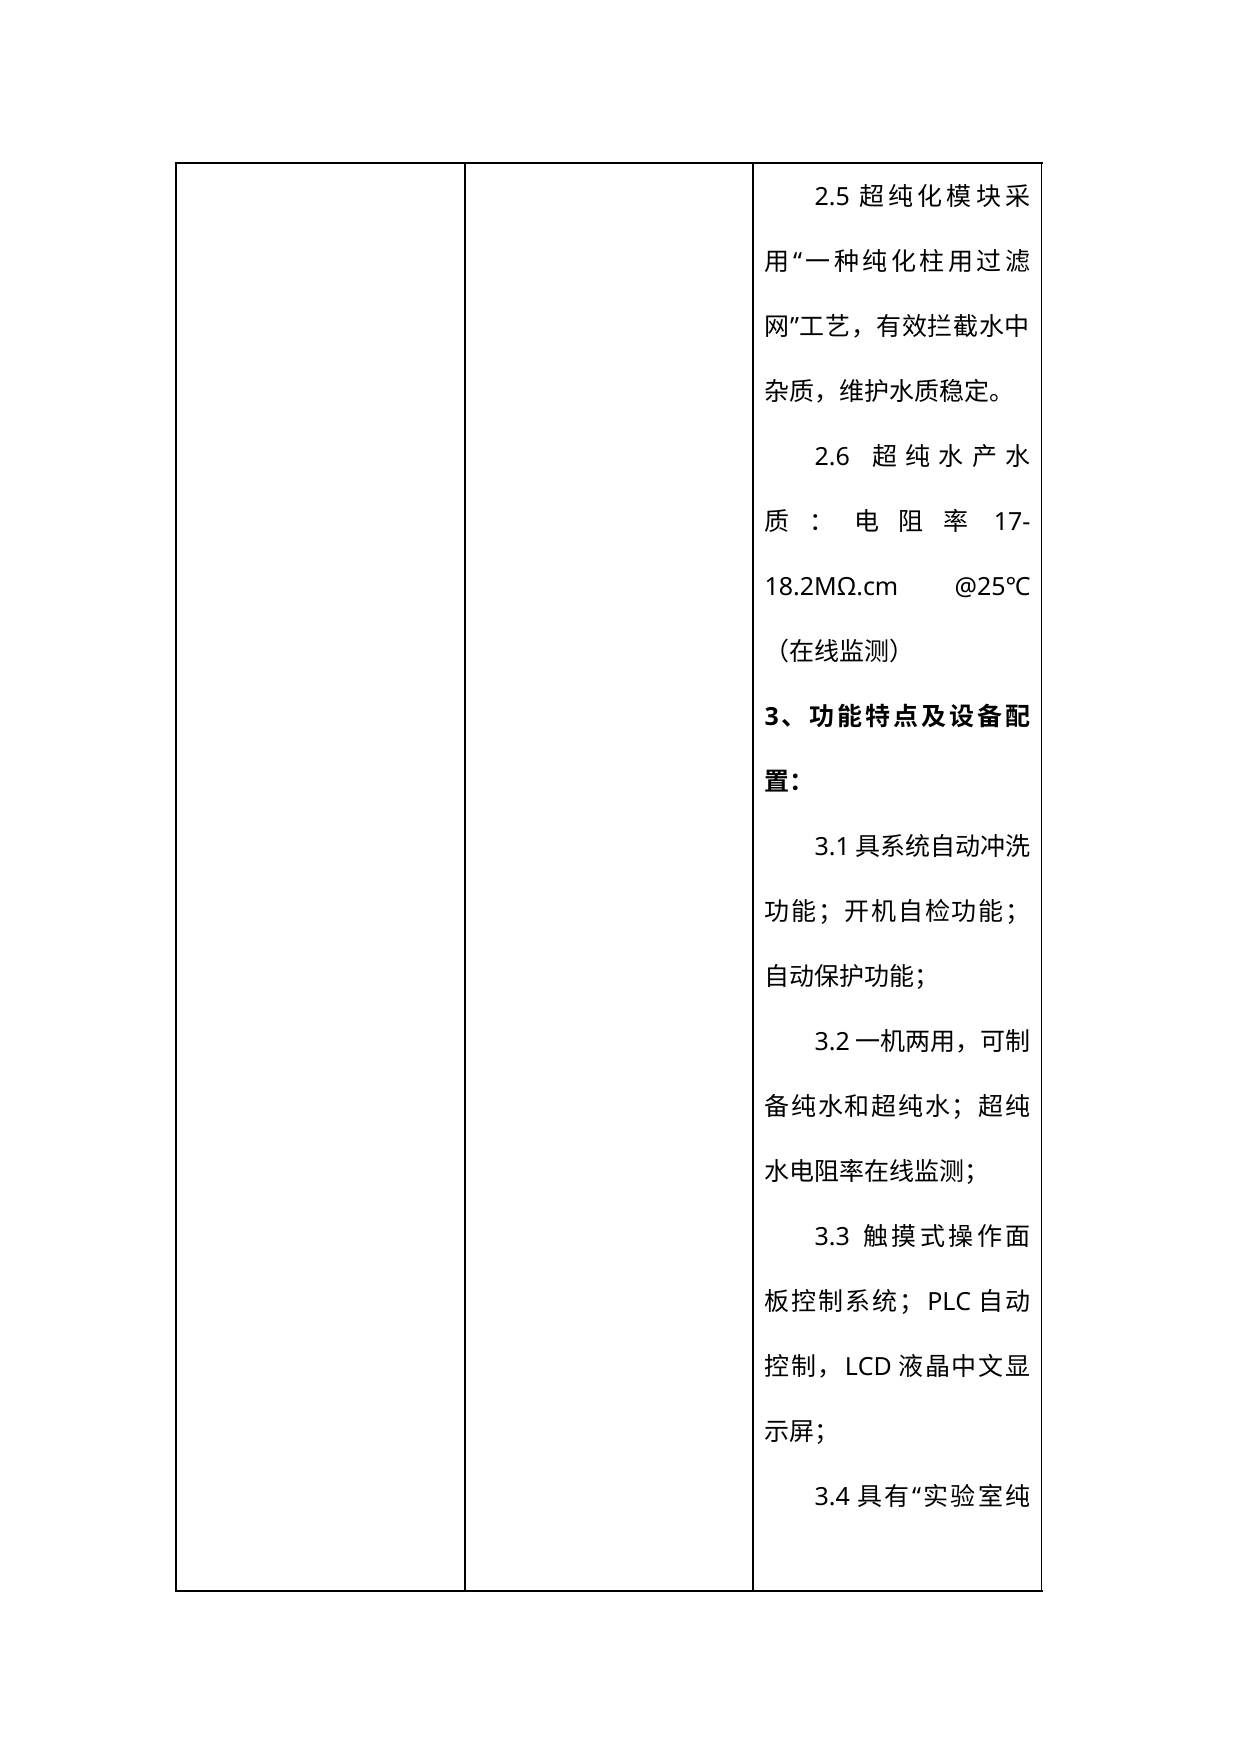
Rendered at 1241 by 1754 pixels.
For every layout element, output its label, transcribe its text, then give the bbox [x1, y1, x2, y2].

table_cell [466, 164, 752, 1590]
table_cell 1 [177, 164, 464, 1590]
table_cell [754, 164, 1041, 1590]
